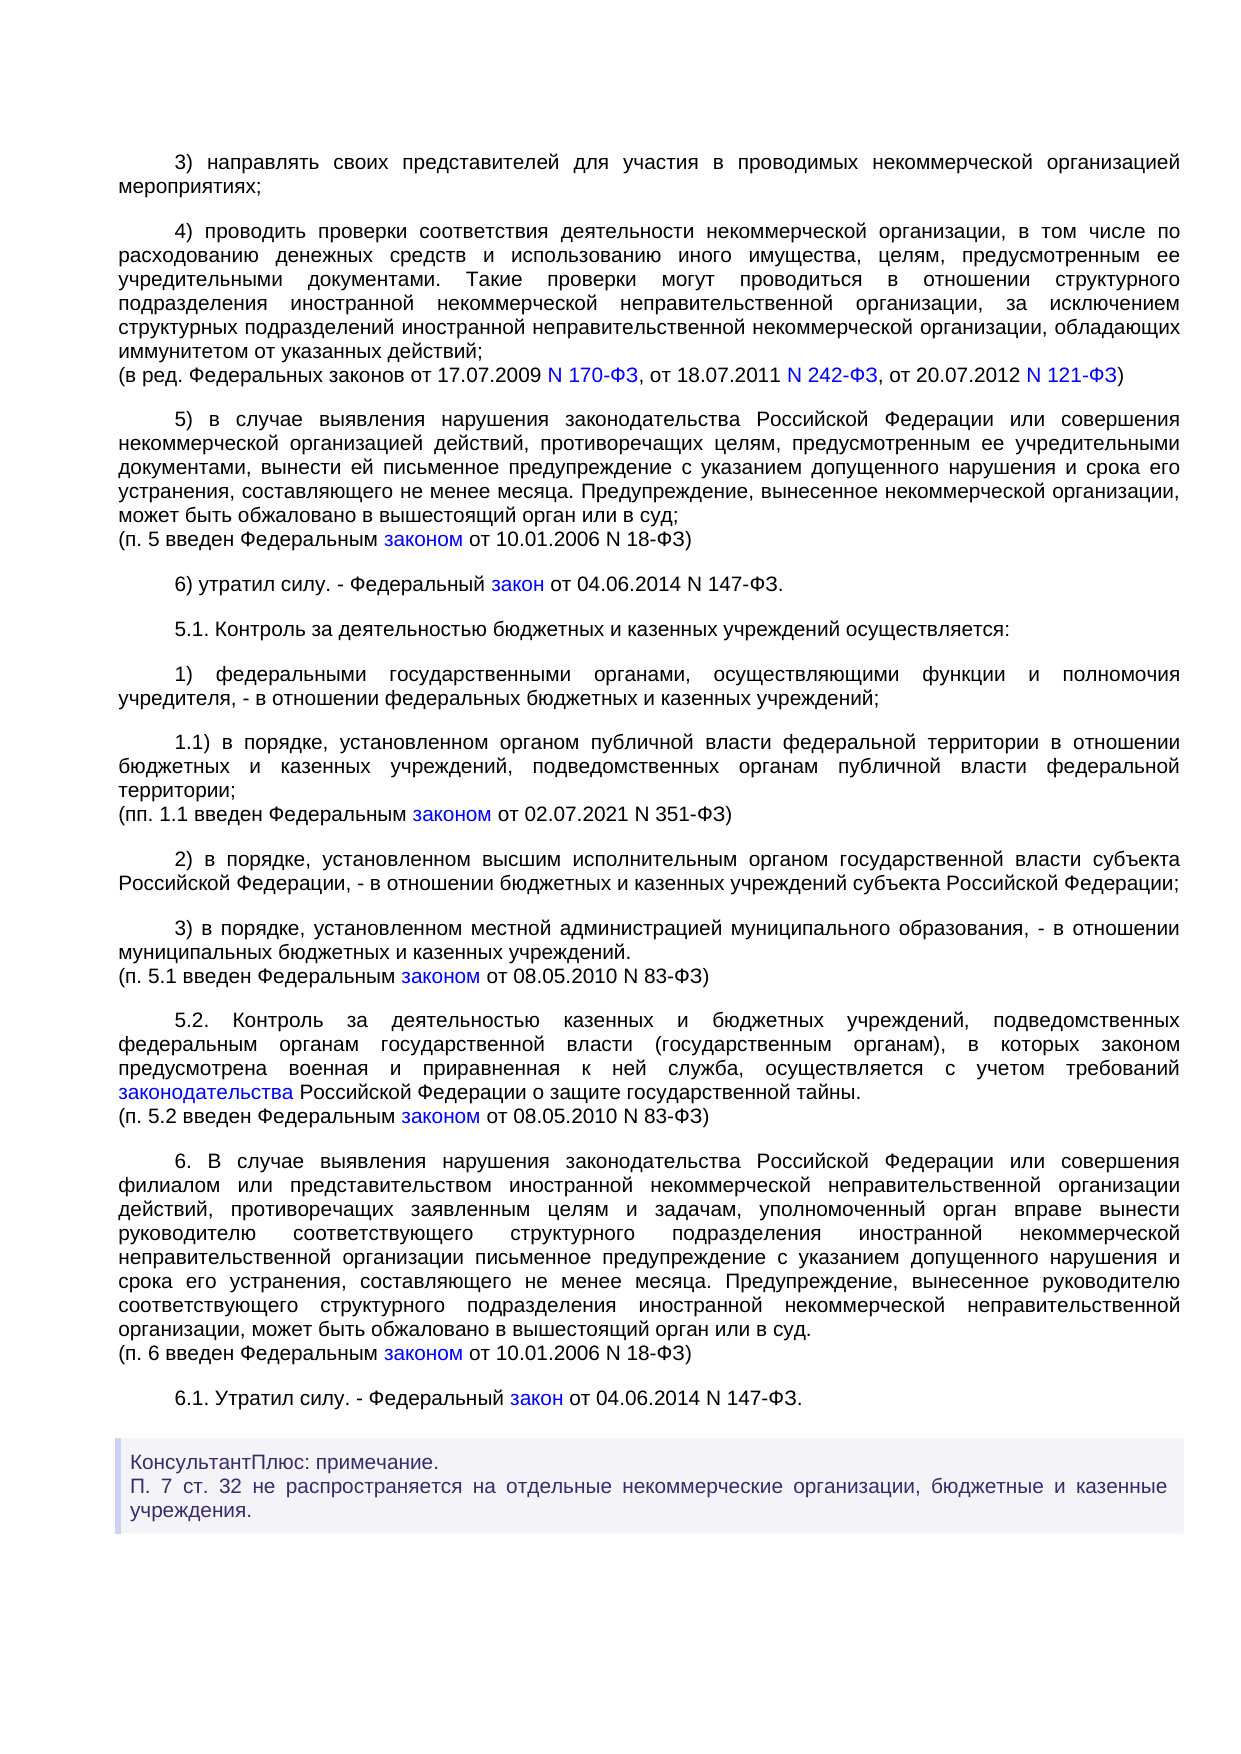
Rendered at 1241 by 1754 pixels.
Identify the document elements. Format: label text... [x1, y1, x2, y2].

text 1.1) в порядке, установленном органом публичной власти федеральной территории в отношении бюджетных и казенных учреждений, подведомственных органам публичной власти федеральной территории; [118, 730, 1181, 802]
text 2) в порядке, установленном высшим исполнительным органом государственной власти субъекта Российской Федерации, - в отношении бюджетных и казенных учреждений субъекта Российской Федерации; [118, 847, 1181, 895]
text (п. 6 введен Федеральным законом от 10.01.2006 N 18-ФЗ) [118, 1341, 1181, 1364]
text 3) в порядке, установленном местной администрацией муниципального образования, - в отношении муниципальных бюджетных и казенных учреждений. [118, 916, 1181, 963]
text 5.1. Контроль за деятельностью бюджетных и казенных учреждений осуществляется: [118, 617, 1181, 641]
text (пп. 1.1 введен Федеральным законом от 02.07.2021 N 351-ФЗ) [118, 802, 1181, 826]
text 6) утратил силу. - Федеральный закон от 04.06.2014 N 147-ФЗ. [118, 572, 1181, 596]
text (в ред. Федеральных законов от 17.07.2009 N 170-ФЗ, от 18.07.2011 N 242-ФЗ, от 20.07.2012 N 121-ФЗ) [118, 362, 1181, 386]
text (п. 5.1 введен Федеральным законом от 08.05.2010 N 83-ФЗ) [118, 963, 1181, 987]
text 5.2. Контроль за деятельностью казенных и бюджетных учреждений, подведомственных федеральным органам государственной власти (государственным органам), в которых законом предусмотрена военная и приравненная к ней служба, осуществляется с учетом требований законодательства Российской Федерации о защите государственной тайны. [118, 1008, 1181, 1104]
text (п. 5 введен Федеральным законом от 10.01.2006 N 18-ФЗ) [118, 527, 1181, 551]
text 6.1. Утратил силу. - Федеральный закон от 04.06.2014 N 147-ФЗ. [118, 1385, 1181, 1409]
text 1) федеральными государственными органами, осуществляющими функции и полномочия учредителя, - в отношении федеральных бюджетных и казенных учреждений; [118, 661, 1181, 709]
text 4) проводить проверки соответствия деятельности некоммерческой организации, в том числе по расходованию денежных средств и использованию иного имущества, целям, предусмотренным ее учредительными документами. Такие проверки могут проводиться в отношении структурного подразделения иностранной некоммерческой неправительственной организации, за исключением структурных подразделений иностранной неправительственной некоммерческой организации, обладающих иммунитетом от указанных действий; [118, 219, 1181, 362]
text 3) направлять своих представителей для участия в проводимых некоммерческой организацией мероприятиях; [118, 150, 1181, 198]
table_header КонсультантПлюс: примечание. П. 7 ст. 32 не распространяется на отдельные некоммерческие организации, бюджетные и казенные учреждения. [121, 1438, 1178, 1533]
text 5) в случае выявления нарушения законодательства Российской Федерации или совершения некоммерческой организацией действий, противоречащих целям, предусмотренным ее учредительными документами, вынести ей письменное предупреждение с указанием допущенного нарушения и срока его устранения, составляющего не менее месяца. Предупреждение, вынесенное некоммерческой организации, может быть обжаловано в вышестоящий орган или в суд; [118, 407, 1181, 527]
text (п. 5.2 введен Федеральным законом от 08.05.2010 N 83-ФЗ) [118, 1104, 1181, 1128]
text 6. В случае выявления нарушения законодательства Российской Федерации или совершения филиалом или представительством иностранной некоммерческой неправительственной организации действий, противоречащих заявленным целям и задачам, уполномоченный орган вправе вынести руководителю соответствующего структурного подразделения иностранной некоммерческой неправительственной организации письменное предупреждение с указанием допущенного нарушения и срока его устранения, составляющего не менее месяца. Предупреждение, вынесенное руководителю соответствующего структурного подразделения иностранной некоммерческой неправительственной организации, может быть обжаловано в вышестоящий орган или в суд. [118, 1149, 1181, 1341]
